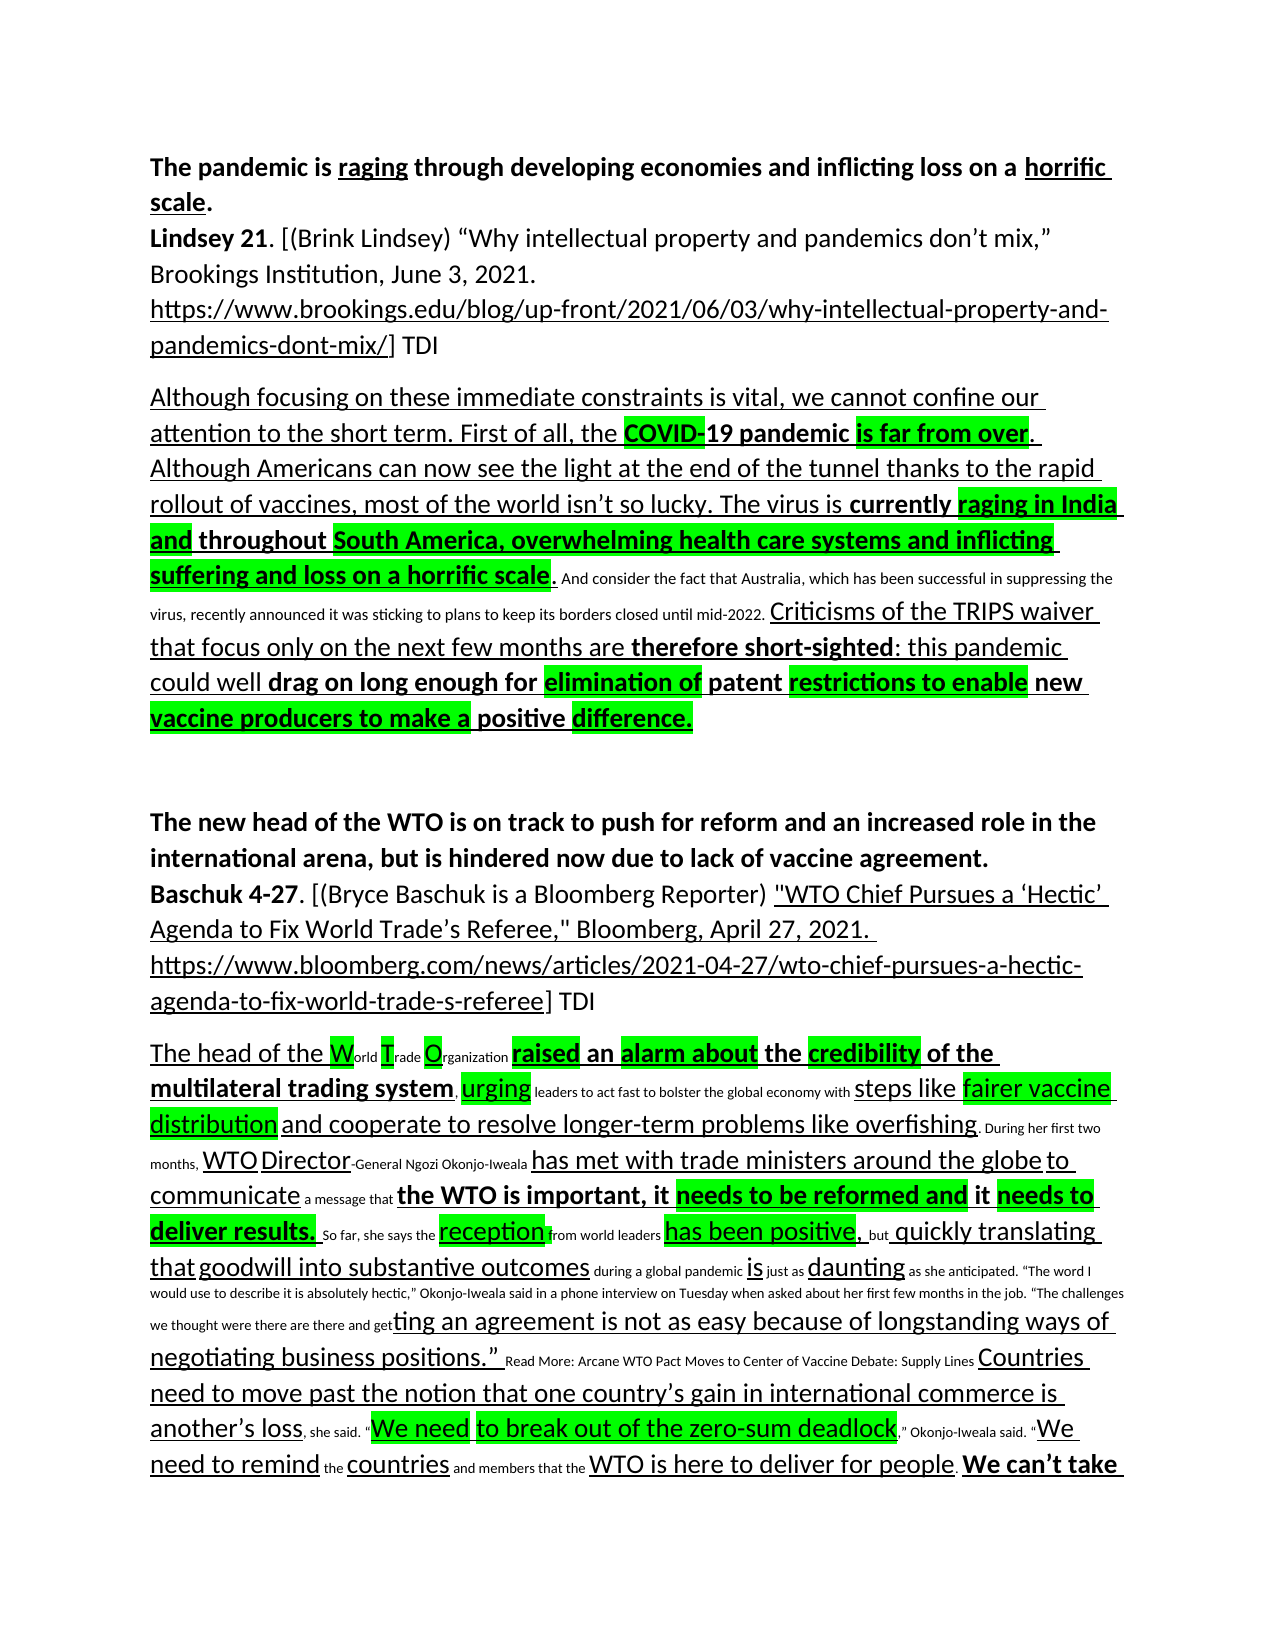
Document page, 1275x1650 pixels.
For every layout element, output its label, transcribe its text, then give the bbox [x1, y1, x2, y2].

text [150, 1036, 1125, 1480]
text The pandemic is raging through developing economies and inflicting loss on a horrific scale. [150, 150, 1125, 219]
text Lindsey 21. [(Brink Lindsey) “Why intellectual property and pandemics don’t mix,” Brookings Institution, June 3, 2021. https://www.brookings.edu/blog/up-front/2021/06/03/why-intellectual-property-and-pandemics-dont-mix/] TDI [150, 221, 1125, 361]
text Although focusing on these immediate constraints is vital, we cannot confine our attention to the short term. First of all, the COVID-19 pandemic is far from over. Although Americans can now see the light at the end of the tunnel thanks to the rapid rollout of vaccines, most of the world isn’t so lucky. The virus is currently raging in India and throughout South America, overwhelming health care systems and inflicting suffering and loss on a horrific scale. And consider the fact that Australia, which has been successful in suppressing the virus, recently announced it was sticking to plans to keep its borders closed until mid-2022. Criticisms of the TRIPS waiver that focus only on the next few months are therefore short-sighted: this pandemic could well drag on long enough for elimination of patent restrictions to enable new vaccine producers to make a positive difference. [150, 380, 1125, 734]
text Baschuk 4-27. [(Bryce Baschuk is a Bloomberg Reporter) "WTO Chief Pursues a ‘Hectic’ Agenda to Fix World Trade’s Referee," Bloomberg, April 27, 2021. https://www.bloomberg.com/news/articles/2021-04-27/wto-chief-pursues-a-hectic-agenda-to-fix-world-trade-s-referee] TDI [150, 877, 1125, 1017]
text The new head of the WTO is on track to push for reform and an increased role in the international arena, but is hindered now due to lack of vaccine agreement. [150, 806, 1125, 874]
